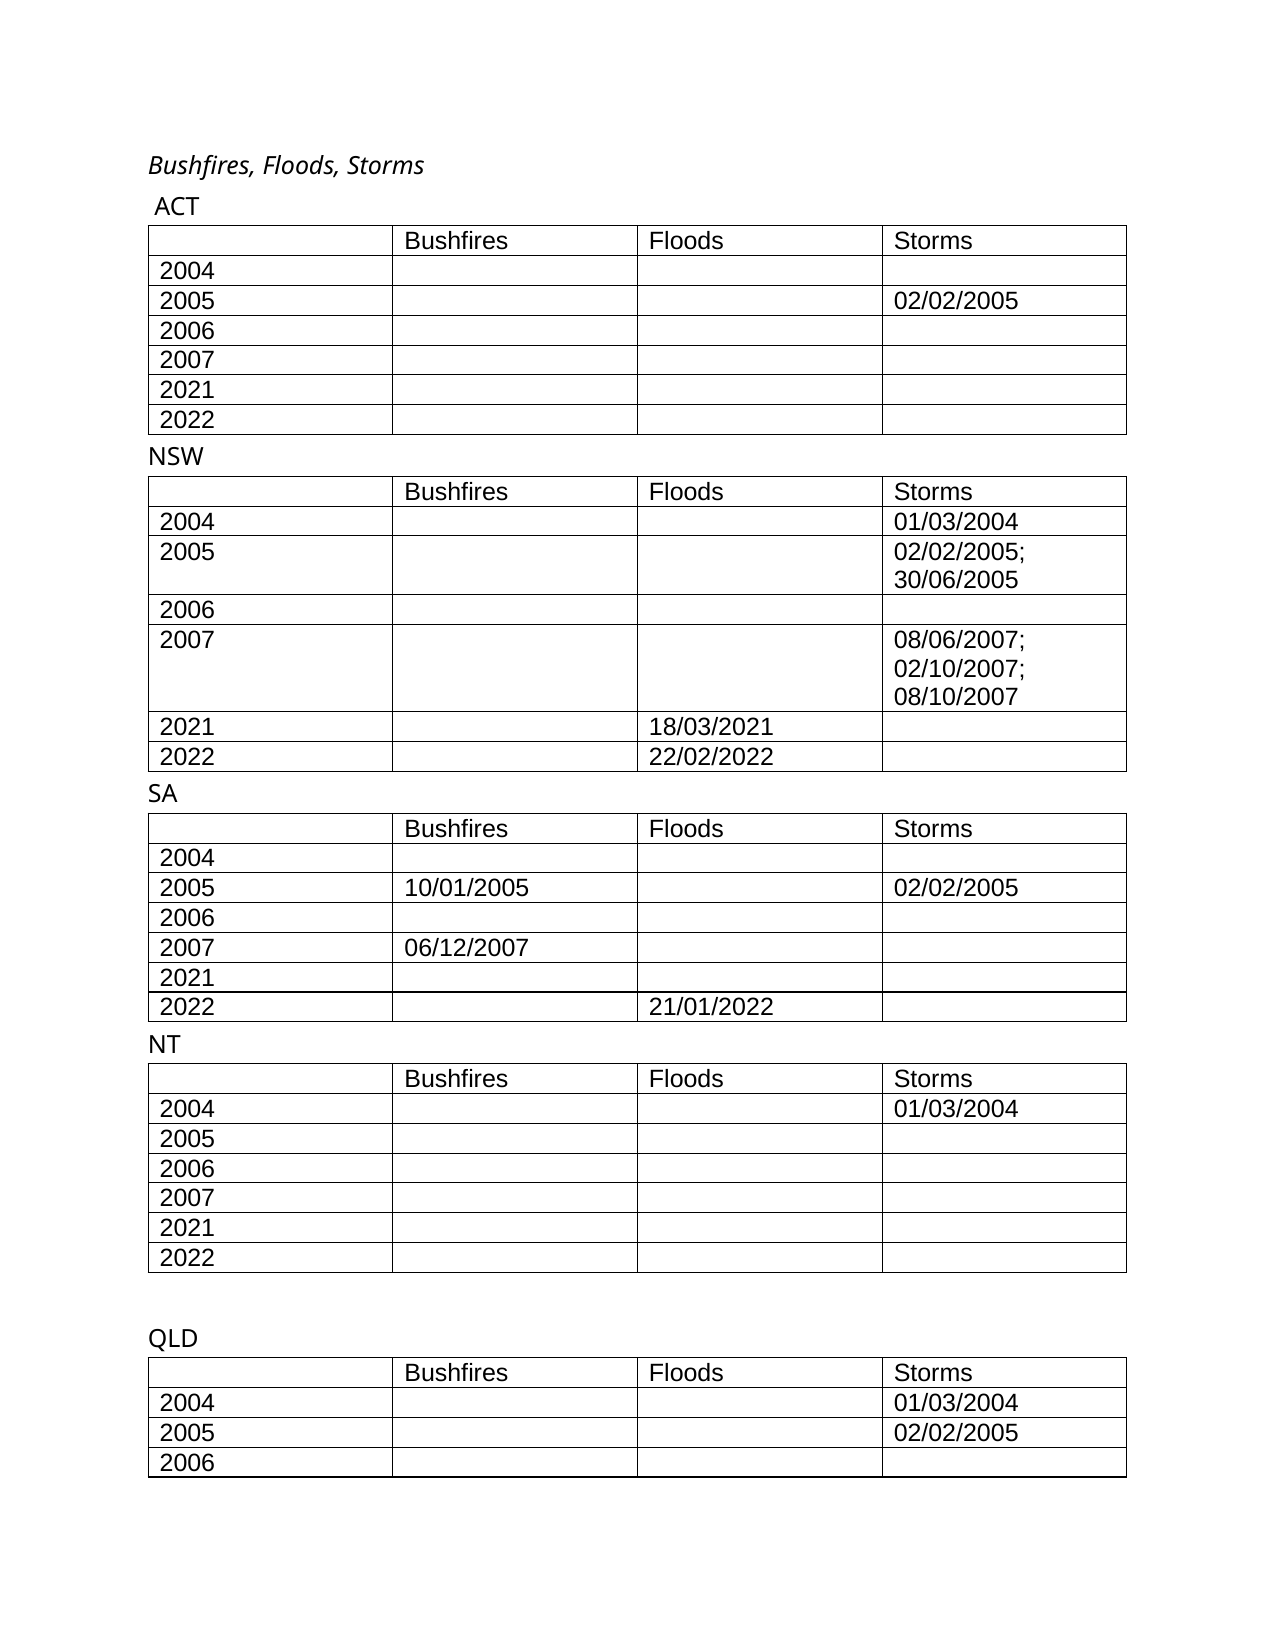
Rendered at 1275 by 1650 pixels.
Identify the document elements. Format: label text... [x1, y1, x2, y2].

table_cell [393, 712, 637, 741]
table_cell 2005 [149, 1124, 392, 1152]
table_cell [638, 1124, 882, 1152]
table_cell 2004 [149, 256, 392, 285]
table_header Bushfires [393, 1358, 637, 1387]
table_cell [393, 507, 637, 535]
table_cell 01/03/2004 [883, 507, 1126, 535]
table_header Storms [883, 1064, 1126, 1093]
table_cell 2022 [149, 405, 392, 434]
table_cell [393, 963, 637, 991]
subtitle NT [148, 1026, 1127, 1060]
table_cell 01/03/2004 [883, 1388, 1126, 1417]
table_cell [638, 1243, 882, 1272]
table_cell [393, 256, 637, 285]
table_cell [393, 1418, 637, 1447]
table_header [149, 226, 392, 255]
table_cell [883, 993, 1126, 1021]
table_cell 2004 [149, 1094, 392, 1123]
table_cell [393, 993, 637, 1021]
table_header [149, 1358, 392, 1387]
table_header Bushfires [393, 814, 637, 842]
table_cell [393, 595, 637, 624]
table_cell [883, 933, 1126, 962]
table_cell [638, 405, 882, 434]
table_header Storms [883, 477, 1126, 506]
table_header Storms [883, 1358, 1126, 1387]
table_header [149, 477, 392, 506]
table_cell [638, 1448, 882, 1476]
table_cell [638, 1418, 882, 1447]
table_header [149, 1064, 392, 1093]
table_cell [883, 712, 1126, 741]
table_cell 2005 [149, 536, 392, 594]
table_cell 21/01/2022 [638, 993, 882, 1021]
table_cell [883, 256, 1126, 285]
table_cell [393, 1243, 637, 1272]
table_cell 08/06/2007; 02/10/2007; 08/10/2007 [883, 625, 1126, 711]
table_cell 2022 [149, 993, 392, 1021]
table_cell [638, 844, 882, 872]
table_cell 2005 [149, 1418, 392, 1447]
table_header Floods [638, 1358, 882, 1387]
table_cell 02/02/2005; 30/06/2005 [883, 536, 1126, 594]
table_cell 01/03/2004 [883, 1094, 1126, 1123]
table_cell 02/02/2005 [883, 286, 1126, 315]
table_cell [393, 1124, 637, 1152]
table_header [149, 814, 392, 842]
table_cell 10/01/2005 [393, 873, 637, 902]
table_cell 02/02/2005 [883, 1418, 1126, 1447]
table_cell 2005 [149, 873, 392, 902]
table_cell [883, 316, 1126, 344]
table_cell [393, 844, 637, 872]
table_cell 22/02/2022 [638, 742, 882, 771]
table_cell 02/02/2005 [883, 873, 1126, 902]
table_header Bushfires [393, 1064, 637, 1093]
table_cell [638, 507, 882, 535]
table_cell [883, 844, 1126, 872]
table_cell [638, 1154, 882, 1182]
table_cell [883, 1448, 1126, 1476]
table_cell 2022 [149, 742, 392, 771]
table_header Bushfires [393, 477, 637, 506]
table_cell [638, 873, 882, 902]
table_cell [393, 1094, 637, 1123]
table_cell [638, 625, 882, 711]
table_cell [393, 536, 637, 594]
table_cell [883, 346, 1126, 374]
table_header Storms [883, 226, 1126, 255]
table_cell [638, 1388, 882, 1417]
table_header Storms [883, 814, 1126, 842]
table_cell [883, 903, 1126, 932]
table_cell [883, 1243, 1126, 1272]
table_cell 2004 [149, 507, 392, 535]
table_cell [638, 1183, 882, 1212]
table_cell [638, 316, 882, 344]
table_cell 2007 [149, 346, 392, 374]
subtitle Bushfires, Floods, Storms [148, 148, 1127, 182]
table_cell [638, 536, 882, 594]
table_header Floods [638, 1064, 882, 1093]
table_cell [393, 625, 637, 711]
table_cell [883, 1124, 1126, 1152]
table_cell [393, 346, 637, 374]
table_cell [638, 963, 882, 991]
table_cell [393, 1213, 637, 1242]
table_cell [393, 1183, 637, 1212]
table_cell 2006 [149, 903, 392, 932]
table_cell [638, 595, 882, 624]
table_cell 2005 [149, 286, 392, 315]
table_cell 2006 [149, 316, 392, 344]
table_cell [638, 903, 882, 932]
table_cell 2004 [149, 1388, 392, 1417]
table_cell [393, 286, 637, 315]
table_cell 2006 [149, 1448, 392, 1476]
table_cell 2007 [149, 933, 392, 962]
subtitle ACT [148, 188, 1127, 223]
table_cell 18/03/2021 [638, 712, 882, 741]
table_header Bushfires [393, 226, 637, 255]
table_cell [393, 316, 637, 344]
table_cell [883, 1213, 1126, 1242]
table_cell 2006 [149, 1154, 392, 1182]
subtitle QLD [148, 1320, 1127, 1354]
table_cell 2007 [149, 625, 392, 711]
table_cell [393, 375, 637, 404]
table_cell [883, 742, 1126, 771]
table_cell [883, 595, 1126, 624]
table_cell [393, 1388, 637, 1417]
table_cell [638, 933, 882, 962]
table_header Floods [638, 226, 882, 255]
table_cell [638, 286, 882, 315]
table_cell [883, 1154, 1126, 1182]
table_cell 2021 [149, 1213, 392, 1242]
table_header Floods [638, 477, 882, 506]
subtitle SA [148, 776, 1127, 810]
table_cell 2021 [149, 963, 392, 991]
table_cell [393, 405, 637, 434]
table_cell 2004 [149, 844, 392, 872]
table_cell 2007 [149, 1183, 392, 1212]
table_cell [883, 405, 1126, 434]
table_cell [393, 742, 637, 771]
table_cell [883, 375, 1126, 404]
table_cell [393, 903, 637, 932]
table_cell [638, 1094, 882, 1123]
table_cell [393, 1154, 637, 1182]
table_cell 2021 [149, 375, 392, 404]
table_cell 2021 [149, 712, 392, 741]
subtitle NSW [148, 439, 1127, 473]
table_cell [638, 1213, 882, 1242]
table_cell [883, 963, 1126, 991]
table_cell [638, 256, 882, 285]
table_cell 2006 [149, 595, 392, 624]
table_cell [638, 375, 882, 404]
table_cell 06/12/2007 [393, 933, 637, 962]
table_header Floods [638, 814, 882, 842]
table_cell [638, 346, 882, 374]
table_cell 2022 [149, 1243, 392, 1272]
table_cell [883, 1183, 1126, 1212]
table_cell [393, 1448, 637, 1476]
